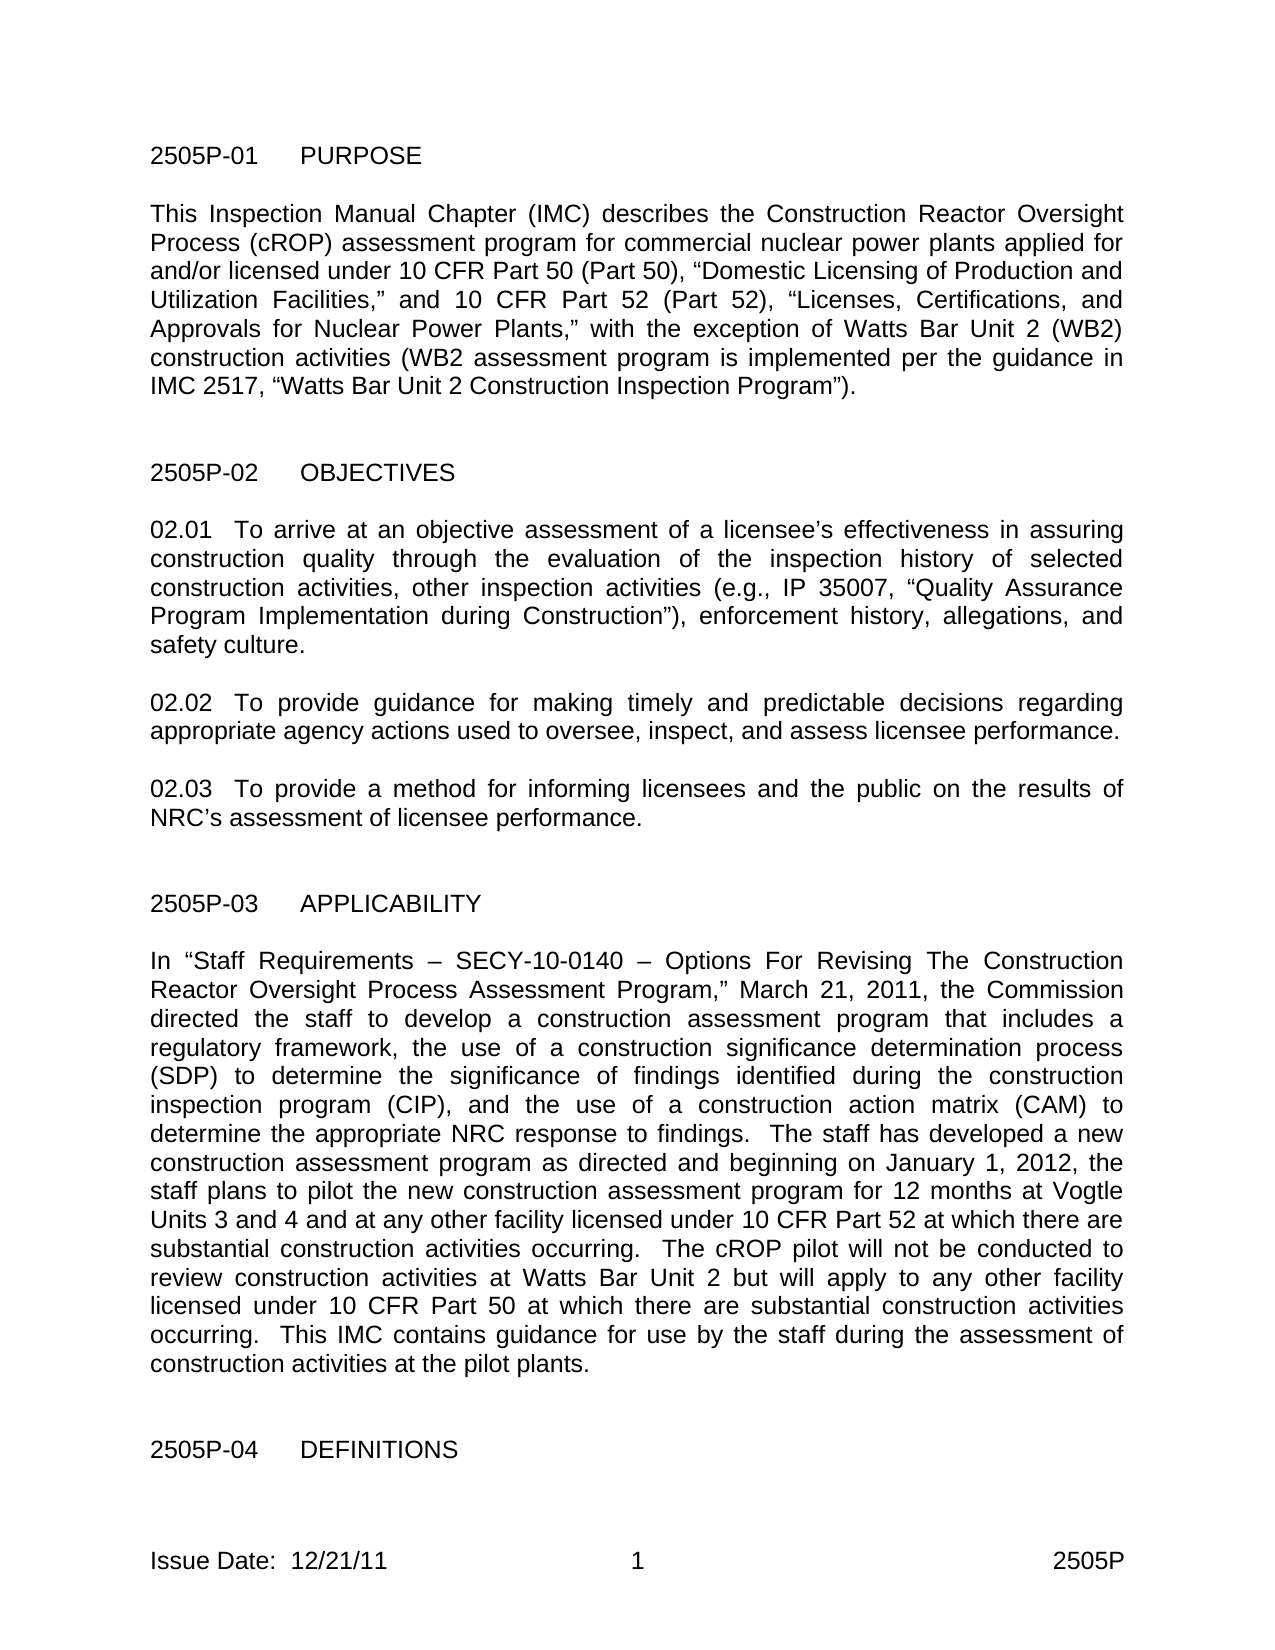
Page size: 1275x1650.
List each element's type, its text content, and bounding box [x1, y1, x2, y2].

subtitle 2505P-03 APPLICABILITY [150, 889, 1125, 917]
subtitle 2505P-04 DEFINITIONS [150, 1435, 1125, 1464]
text This Inspection Manual Chapter (IMC) describes the Construction Reactor Oversight Process (cROP) assessment program for commercial nuclear power plants applied for and/or licensed under 10 CFR Part 50 (Part 50), “Domestic Licensing of Production and Utilization Facilities,” and 10 CFR Part 52 (Part 52), “Licenses, Certifications, and Approvals for Nuclear Power Plants,” with the exception of Watts Bar Unit 2 (WB2) construction activities (WB2 assessment program is implemented per the guidance in IMC 2517, “Watts Bar Unit 2 Construction Inspection Program”). [150, 199, 1125, 400]
text 02.03 To provide a method for informing licensees and the public on the results of NRC’s assessment of licensee performance. [150, 774, 1125, 831]
text In “Staff Requirements – SECY-10-0140 – Options For Revising The Construction Reactor Oversight Process Assessment Program,” March 21, 2011, the Commission directed the staff to develop a construction assessment program that includes a regulatory framework, the use of a construction significance determination process (SDP) to determine the significance of findings identified during the construction inspection program (CIP), and the use of a construction action matrix (CAM) to determine the appropriate NRC response to findings. The staff has developed a new construction assessment program as directed and beginning on January 1, 2012, the staff plans to pilot the new construction assessment program for 12 months at Vogtle Units 3 and 4 and at any other facility licensed under 10 CFR Part 52 at which there are substantial construction activities occurring. The cROP pilot will not be conducted to review construction activities at Watts Bar Unit 2 but will apply to any other facility licensed under 10 CFR Part 50 at which there are substantial construction activities occurring. This IMC contains guidance for use by the staff during the assessment of construction activities at the pilot plants. [150, 946, 1125, 1377]
text 02.02 To provide guidance for making timely and predictable decisions regarding appropriate agency actions used to oversee, inspect, and assess licensee performance. [150, 687, 1125, 745]
subtitle 2505P-02 OBJECTIVES [150, 457, 1125, 486]
subtitle 2505P-01 PURPOSE [150, 141, 1125, 170]
text 02.01 To arrive at an objective assessment of a licensee’s effectiveness in assuring construction quality through the evaluation of the inspection history of selected construction activities, other inspection activities (e.g., IP 35007, “Quality Assurance Program Implementation during Construction”), enforcement history, allegations, and safety culture. [150, 515, 1125, 659]
